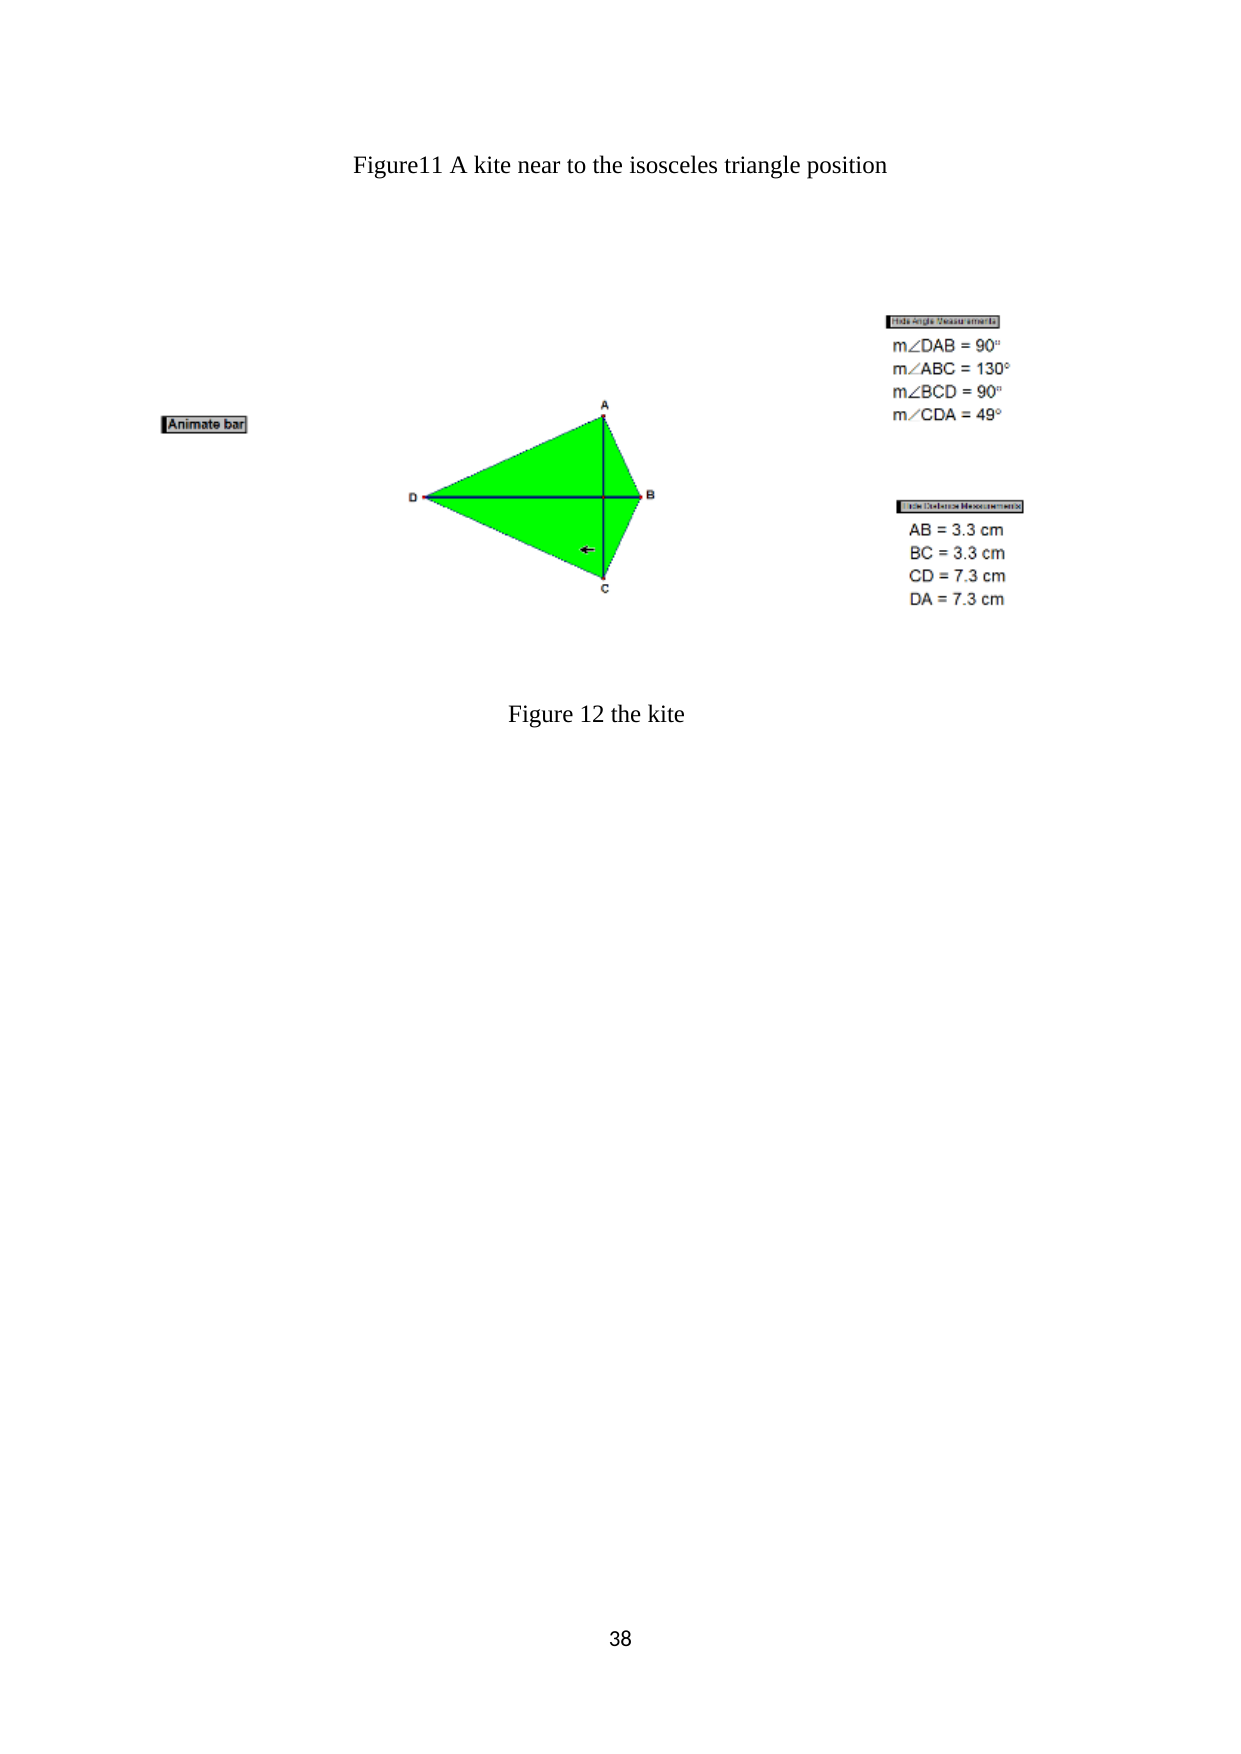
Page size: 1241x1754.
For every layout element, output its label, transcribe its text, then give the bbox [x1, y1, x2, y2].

picture [150, 306, 1049, 651]
text Figure 12 the kite [150, 699, 1090, 728]
text Figure11 A kite near to the isosceles triangle position [150, 150, 1090, 179]
